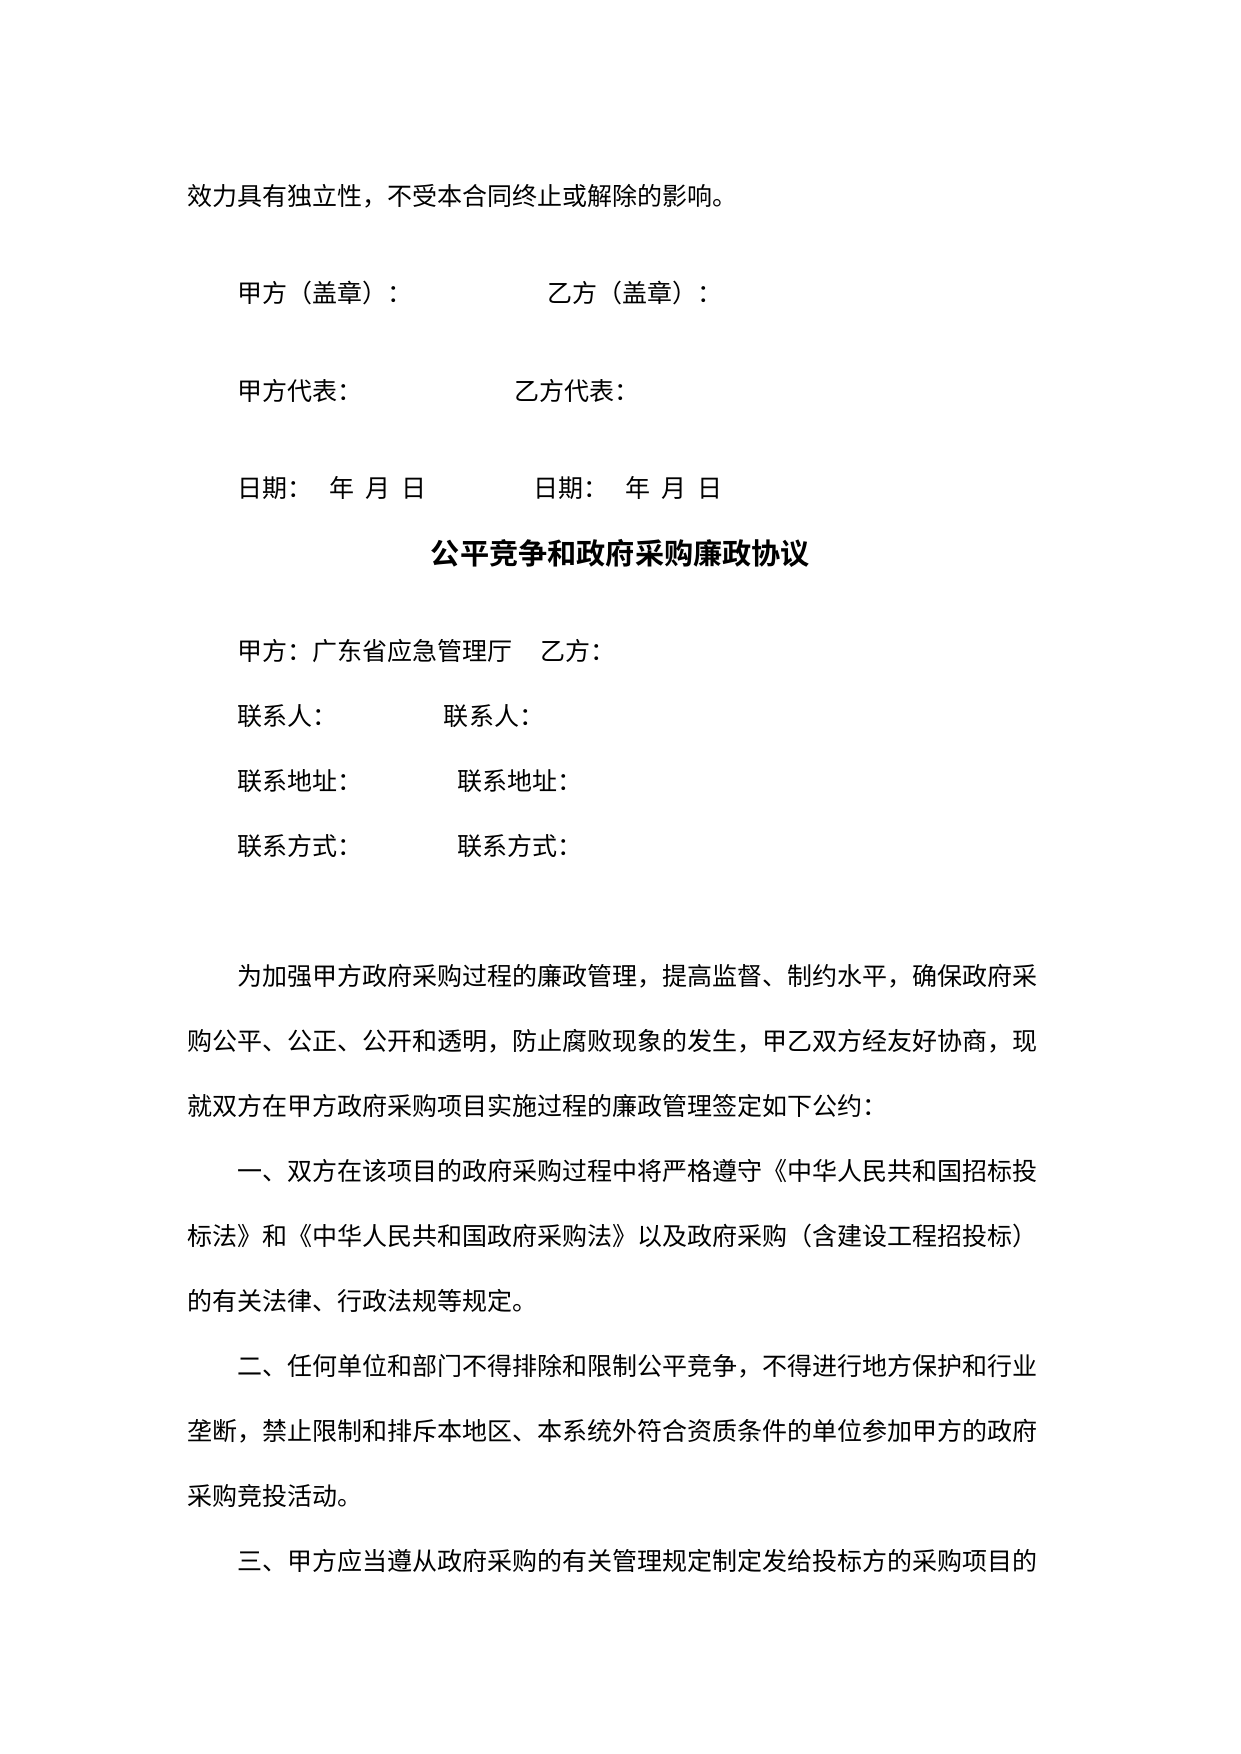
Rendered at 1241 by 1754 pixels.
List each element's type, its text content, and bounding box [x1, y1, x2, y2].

text 甲方（盖章）： 乙方（盖章）： [187, 259, 1053, 324]
text 日期： 年 月 日 日期： 年 月 日 [187, 454, 1053, 519]
text 为加强甲方政府采购过程的廉政管理，提高监督、制约水平，确保政府采购公平、公正、公开和透明，防止腐败现象的发生，甲乙双方经友好协商，现就双方在甲方政府采购项目实施过程的廉政管理签定如下公约： [187, 942, 1053, 1137]
text 公平竞争和政府采购廉政协议 [187, 519, 1053, 584]
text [187, 162, 1053, 227]
text 联系人： 联系人： [187, 682, 1053, 747]
text 二、任何单位和部门不得排除和限制公平竞争，不得进行地方保护和行业垄断，禁止限制和排斥本地区、本系统外符合资质条件的单位参加甲方的政府采购竞投活动。 [187, 1332, 1053, 1527]
text 联系方式： 联系方式： [187, 812, 1053, 877]
text 甲方代表： 乙方代表： [187, 357, 1053, 422]
text 一、双方在该项目的政府采购过程中将严格遵守《中华人民共和国招标投标法》和《中华人民共和国政府采购法》以及政府采购（含建设工程招投标）的有关法律、行政法规等规定。 [187, 1137, 1053, 1332]
text 甲方：广东省应急管理厅 乙方： [187, 617, 1053, 682]
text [187, 1527, 1053, 1592]
text 联系地址： 联系地址： [187, 747, 1053, 812]
